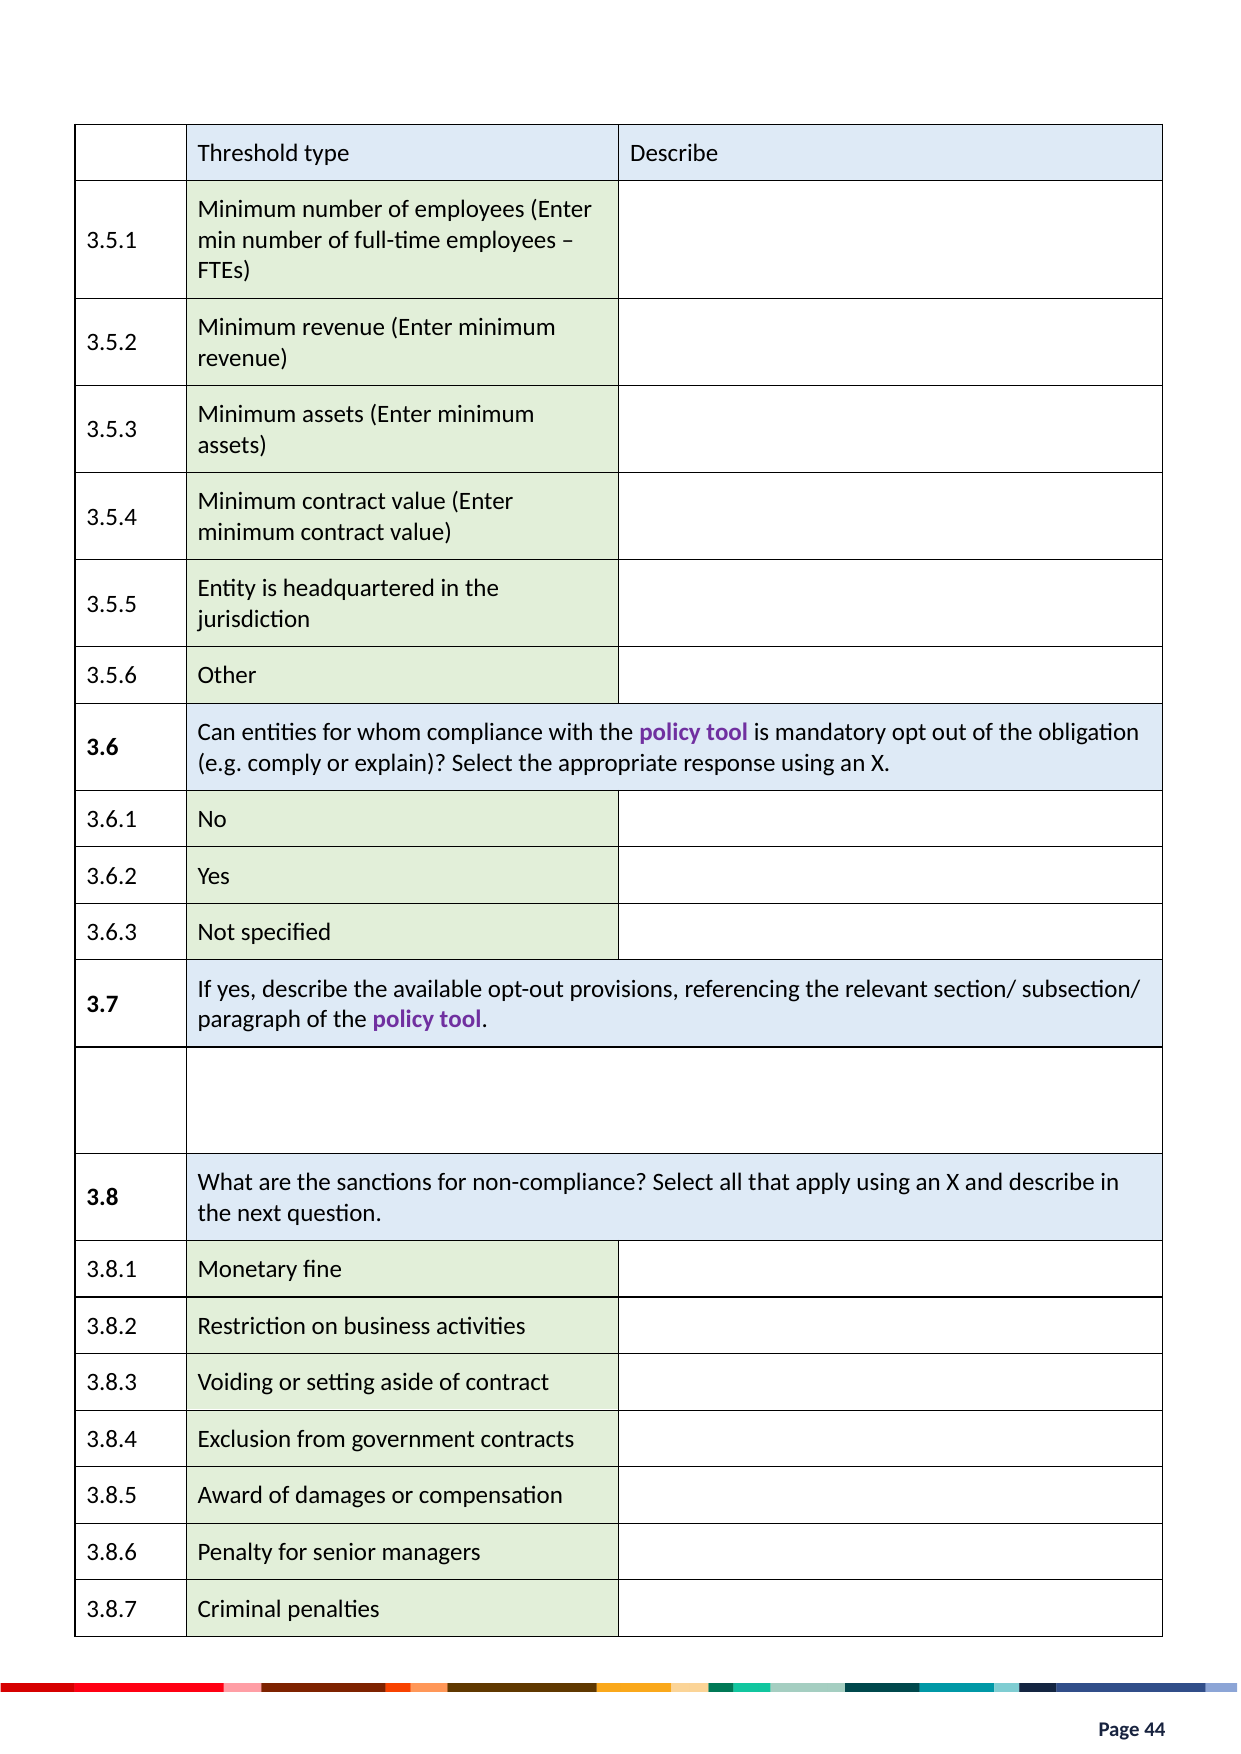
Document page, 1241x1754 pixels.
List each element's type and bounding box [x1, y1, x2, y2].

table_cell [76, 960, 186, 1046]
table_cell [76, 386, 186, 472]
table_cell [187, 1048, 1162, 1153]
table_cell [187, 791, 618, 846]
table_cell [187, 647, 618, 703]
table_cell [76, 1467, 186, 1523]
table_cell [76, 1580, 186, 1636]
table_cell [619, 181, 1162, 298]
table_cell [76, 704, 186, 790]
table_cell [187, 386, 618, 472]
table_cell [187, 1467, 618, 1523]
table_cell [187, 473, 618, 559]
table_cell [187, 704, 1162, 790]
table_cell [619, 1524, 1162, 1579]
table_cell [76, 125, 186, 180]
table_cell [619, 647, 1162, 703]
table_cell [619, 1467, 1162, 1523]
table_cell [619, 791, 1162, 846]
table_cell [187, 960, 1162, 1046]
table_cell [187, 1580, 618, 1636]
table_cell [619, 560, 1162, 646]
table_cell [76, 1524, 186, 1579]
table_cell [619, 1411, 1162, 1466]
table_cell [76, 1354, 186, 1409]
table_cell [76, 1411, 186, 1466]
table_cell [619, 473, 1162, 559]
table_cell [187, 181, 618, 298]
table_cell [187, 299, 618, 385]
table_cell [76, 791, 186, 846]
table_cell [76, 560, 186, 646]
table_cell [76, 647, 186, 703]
picture [0, 1683, 1236, 1692]
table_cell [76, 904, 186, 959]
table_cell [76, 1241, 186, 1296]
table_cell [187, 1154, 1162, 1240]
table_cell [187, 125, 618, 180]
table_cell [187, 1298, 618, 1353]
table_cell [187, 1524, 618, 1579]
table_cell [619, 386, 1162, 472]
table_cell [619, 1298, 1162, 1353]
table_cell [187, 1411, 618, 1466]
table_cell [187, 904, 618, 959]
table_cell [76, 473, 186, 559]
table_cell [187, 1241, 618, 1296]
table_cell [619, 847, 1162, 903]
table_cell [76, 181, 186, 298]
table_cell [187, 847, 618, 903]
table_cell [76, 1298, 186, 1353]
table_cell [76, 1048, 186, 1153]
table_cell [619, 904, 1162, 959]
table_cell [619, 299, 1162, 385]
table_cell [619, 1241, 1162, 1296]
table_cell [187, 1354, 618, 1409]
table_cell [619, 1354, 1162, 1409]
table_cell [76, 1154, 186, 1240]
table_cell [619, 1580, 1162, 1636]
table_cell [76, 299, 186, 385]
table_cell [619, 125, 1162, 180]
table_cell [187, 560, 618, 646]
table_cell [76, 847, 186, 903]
